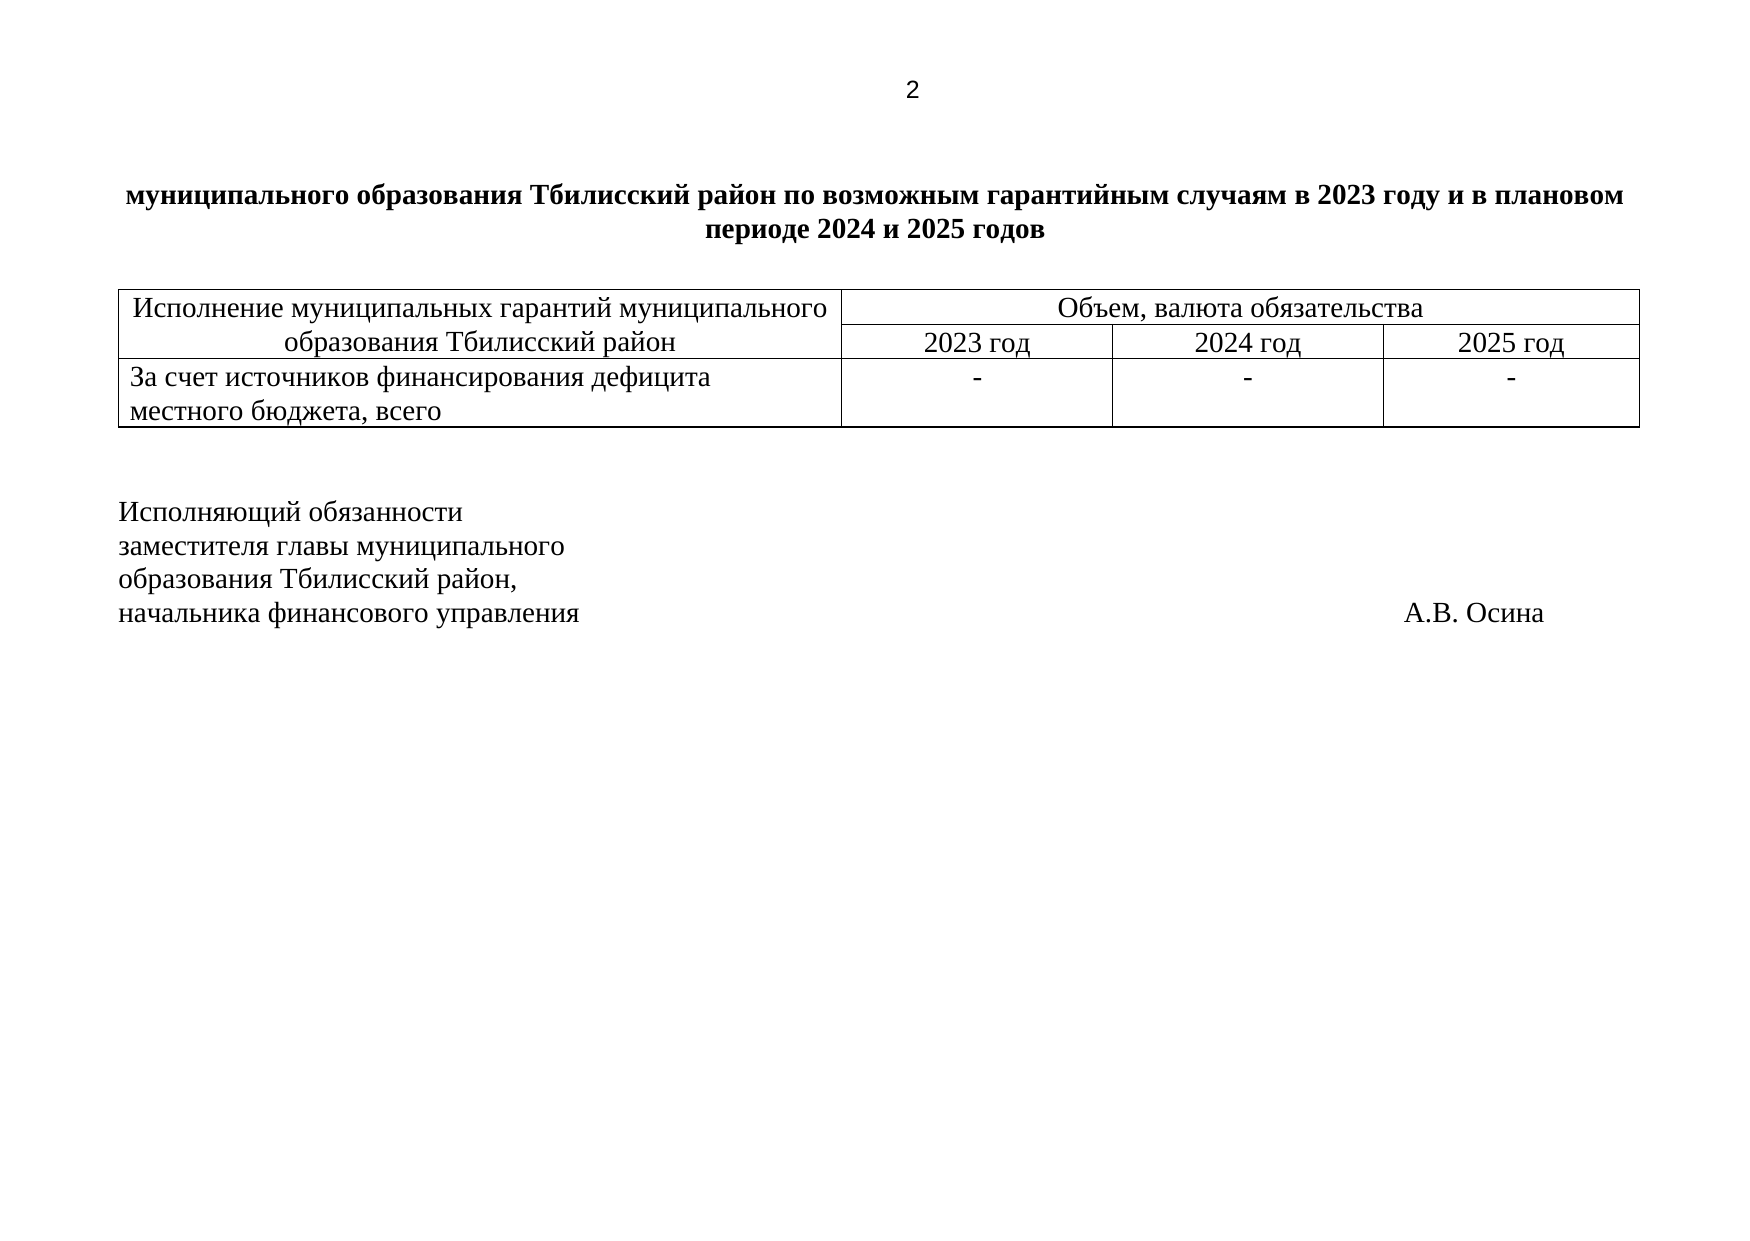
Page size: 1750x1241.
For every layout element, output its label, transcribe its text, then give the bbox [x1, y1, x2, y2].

table_cell 2023 год [842, 325, 1112, 358]
table_cell За счет источников финансирования дефицита местного бюджета, всего [119, 359, 841, 426]
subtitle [118, 177, 1632, 244]
text заместителя главы муниципального [118, 528, 1632, 562]
table_header Объем, валюта обязательства [842, 290, 1639, 324]
table_header Исполнение муниципальных гарантий муниципального образования Тбилисский район [119, 290, 841, 358]
table_cell 2024 год [1113, 325, 1383, 358]
table_cell - [1113, 359, 1383, 426]
table_cell - [1384, 359, 1639, 426]
text образования Тбилисский район, [118, 562, 1632, 595]
table_cell 2025 год [1384, 325, 1639, 358]
table_cell - [842, 359, 1112, 426]
text Исполняющий обязанности [118, 494, 1632, 528]
text начальника финансового управления А.В. Осина [118, 595, 1632, 629]
